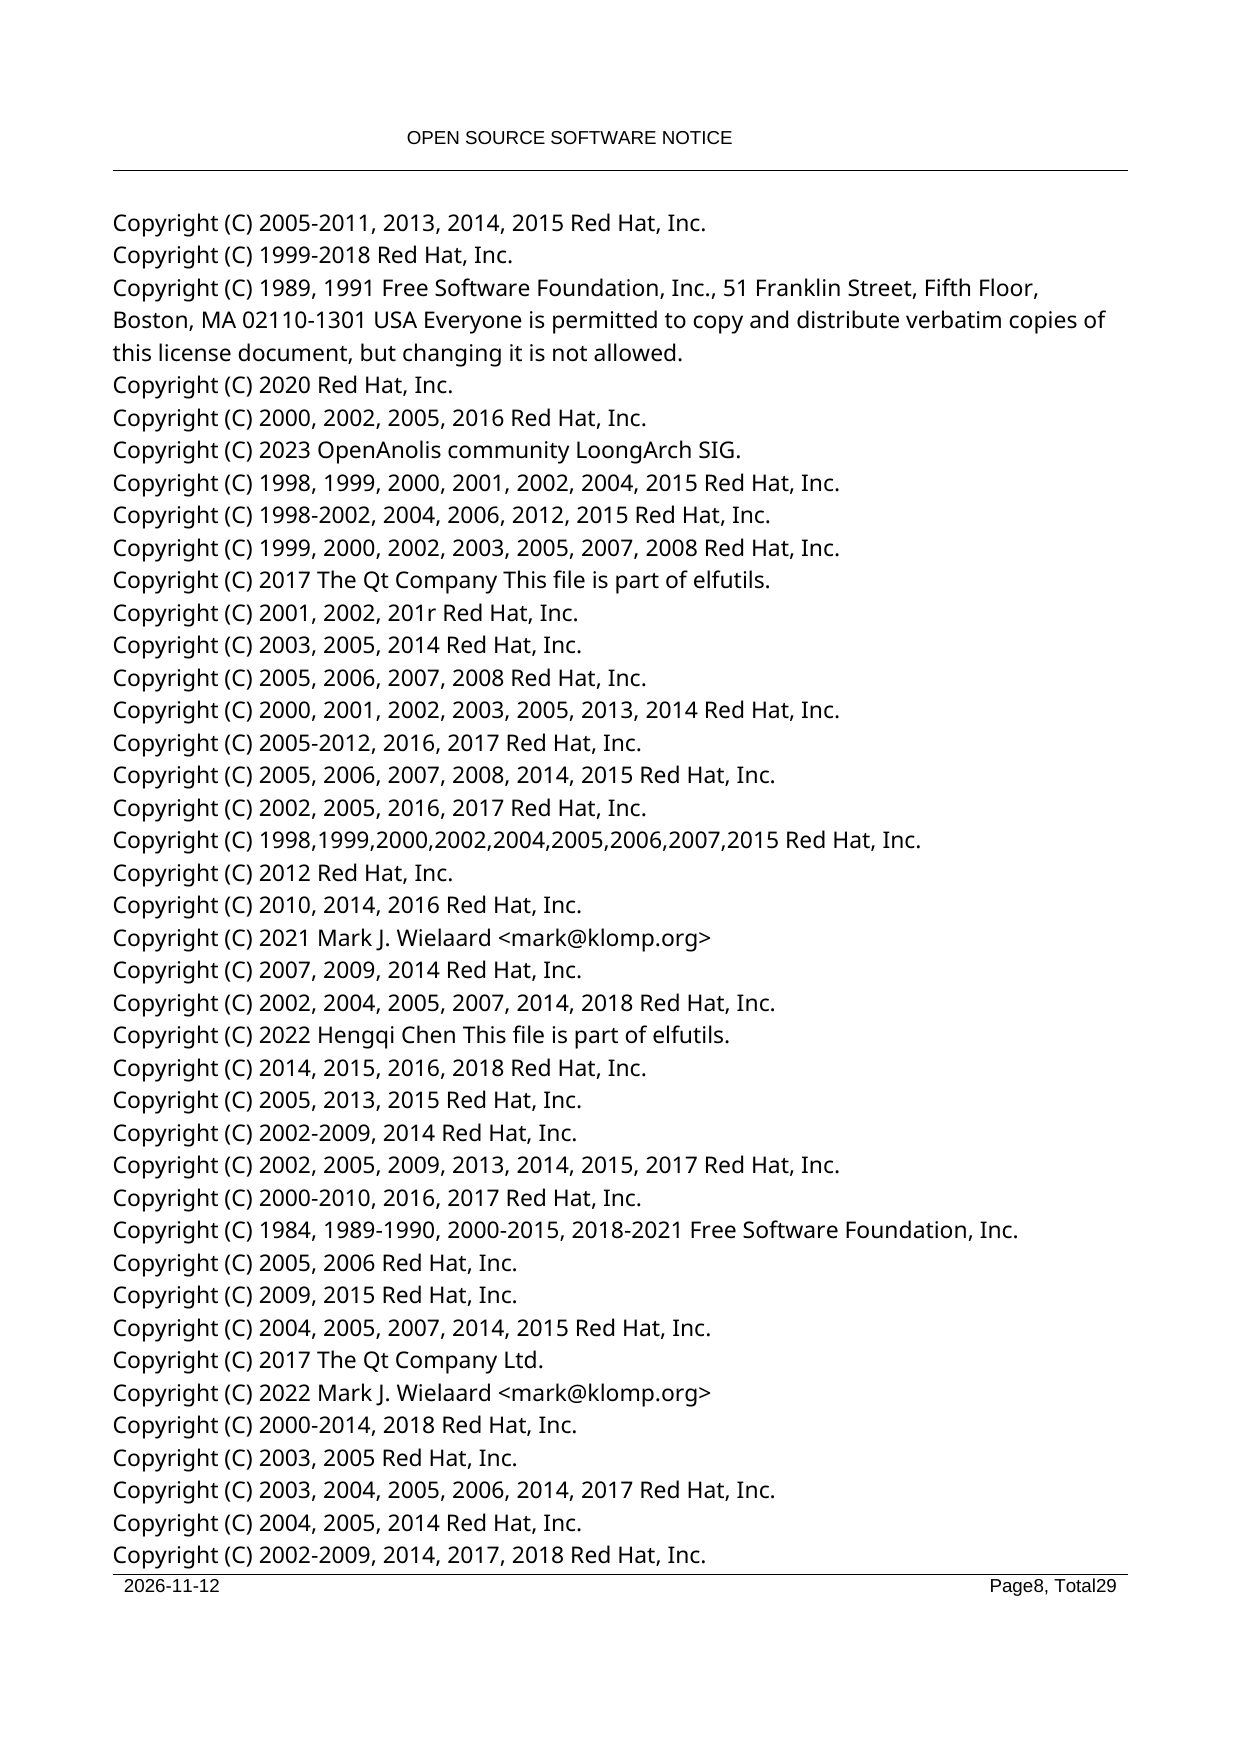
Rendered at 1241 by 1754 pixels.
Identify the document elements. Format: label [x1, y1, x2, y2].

text [112, 206, 1128, 1571]
